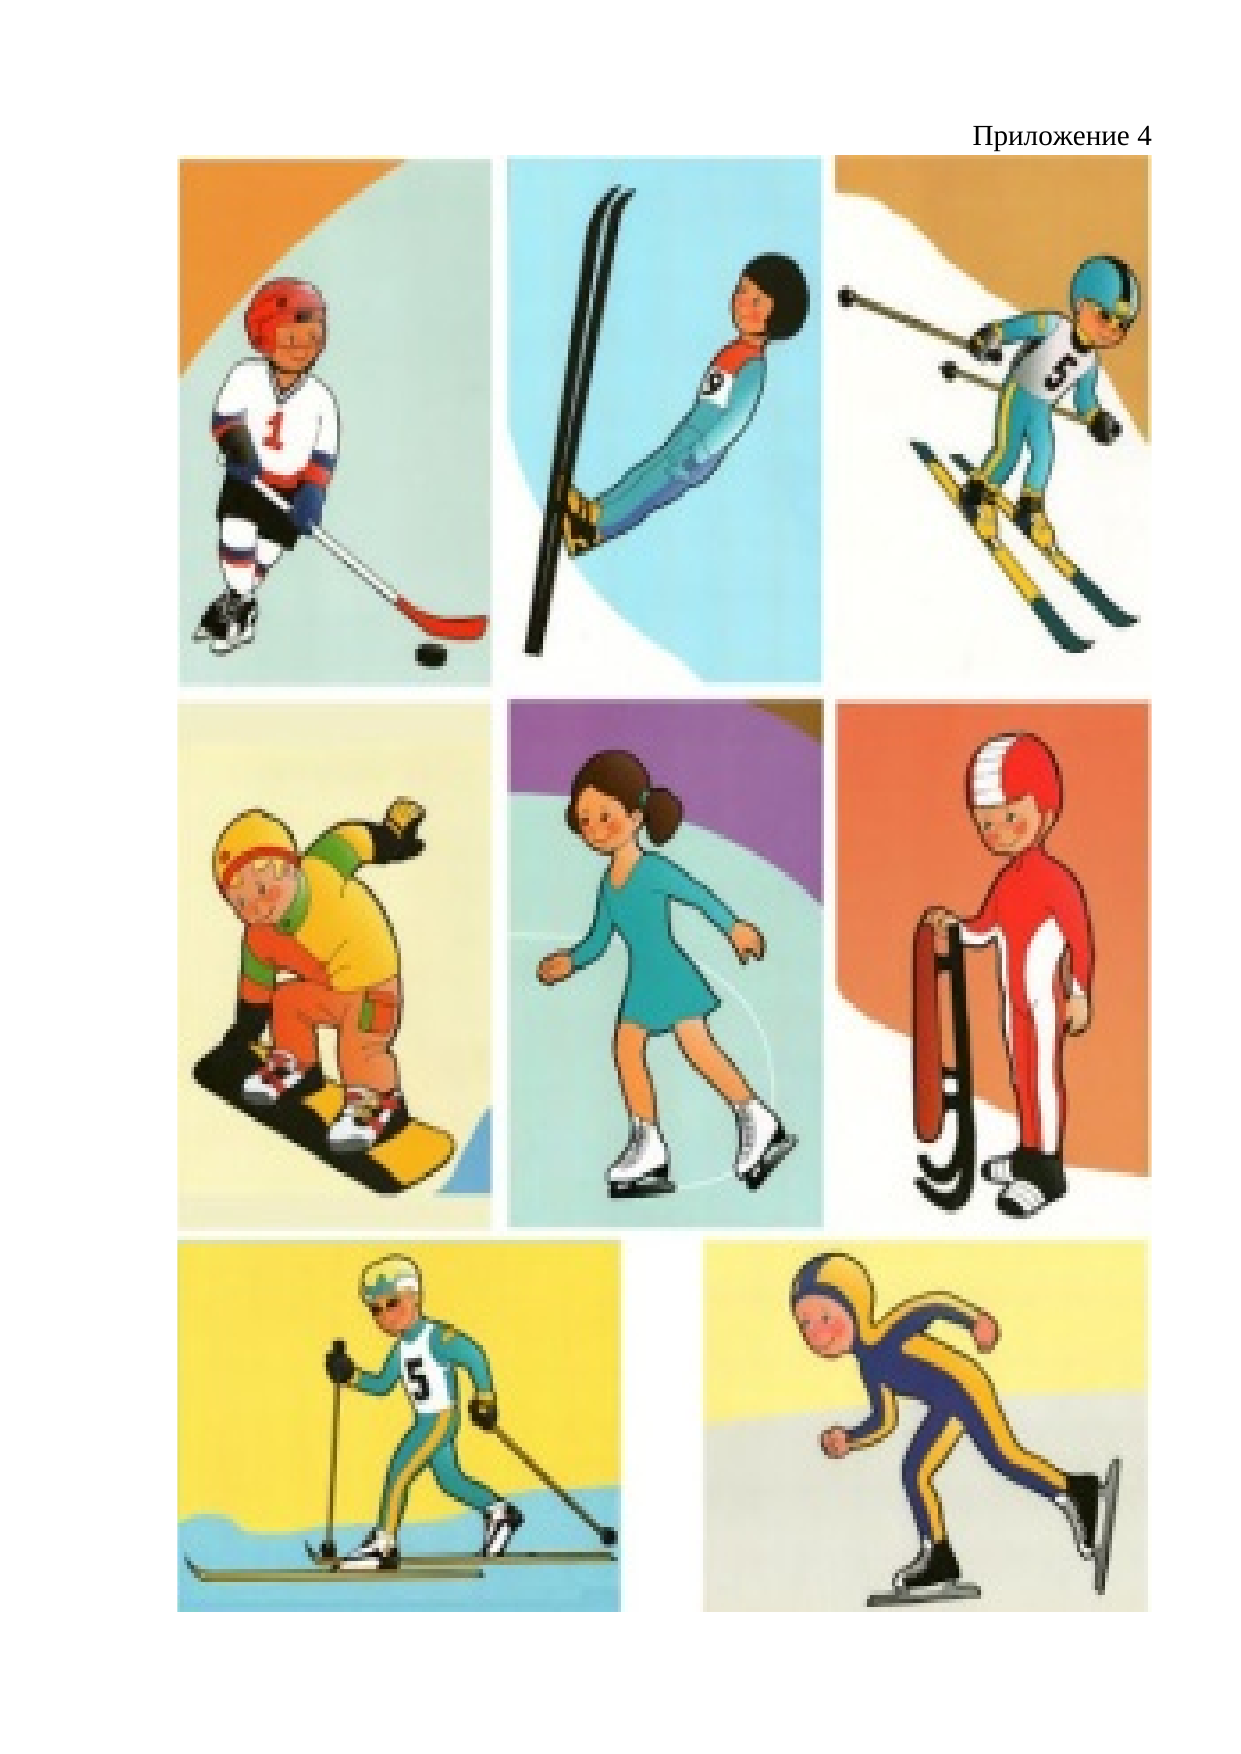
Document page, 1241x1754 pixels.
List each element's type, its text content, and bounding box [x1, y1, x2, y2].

text Приложение 4 [177, 118, 1152, 155]
picture [177, 155, 1152, 1612]
